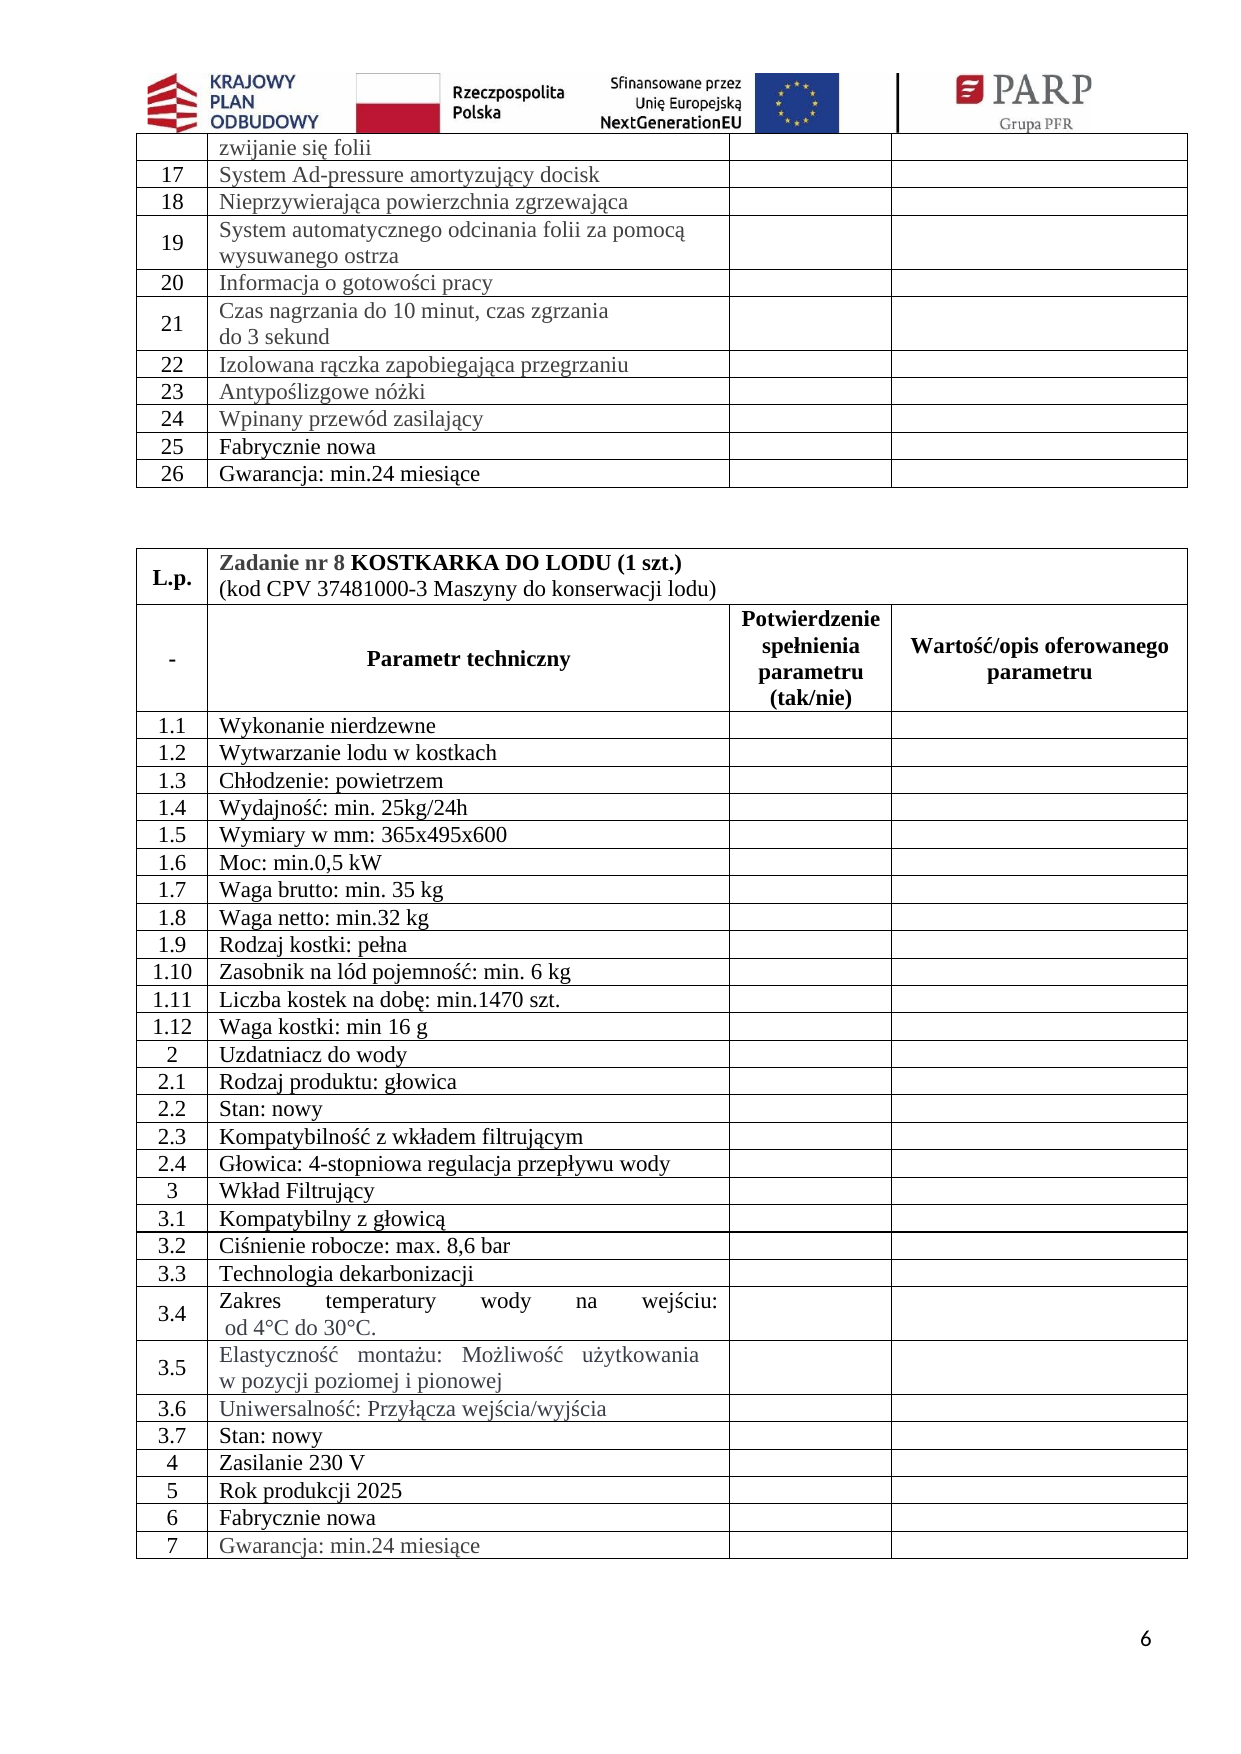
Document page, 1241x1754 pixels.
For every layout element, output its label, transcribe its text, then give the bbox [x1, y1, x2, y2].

table_cell Wkład Filtrujący [208, 1178, 729, 1204]
table_cell 1.2 [137, 739, 207, 766]
table_cell [892, 849, 1187, 875]
table_cell Liczba kostek na dobę: min.1470 szt. [208, 986, 729, 1012]
table_cell [892, 405, 1187, 432]
table_cell [892, 1233, 1187, 1259]
table_cell 22 [137, 351, 207, 377]
table_cell [892, 1123, 1187, 1149]
table_cell [730, 986, 891, 1012]
table_cell Czas nagrzania do 10 minut, czas zgrzania do 3 sekund [208, 297, 729, 349]
table_cell [730, 1041, 891, 1067]
table_cell 2 [137, 1041, 207, 1067]
table_cell Kompatybilny z głowicą [208, 1205, 729, 1231]
table_cell [892, 1178, 1187, 1204]
table_cell [892, 959, 1187, 985]
table_cell 1.5 [137, 821, 207, 848]
table_cell Zakres temperatury wody na wejściu: od 4°C do 30°C. [208, 1287, 729, 1340]
table_cell 16 [137, 134, 207, 160]
table_cell [730, 433, 891, 459]
table_cell [892, 931, 1187, 957]
table_cell [730, 1477, 891, 1503]
table_cell 1.12 [137, 1013, 207, 1039]
table_cell [892, 1450, 1187, 1476]
table_cell 23 [137, 378, 207, 404]
table_cell Zasilanie 230 V [208, 1450, 729, 1476]
table_cell [892, 270, 1187, 296]
table_cell 4 [137, 1450, 207, 1476]
table_cell 2.4 [137, 1150, 207, 1177]
table_cell - [137, 605, 207, 711]
table_cell [892, 1504, 1187, 1531]
picture [147, 73, 1092, 133]
table_cell [892, 712, 1187, 738]
table_header L.p. [137, 549, 207, 604]
table_cell Wpinany przewód zasilający [208, 405, 729, 432]
table_cell Wytwarzanie lodu w kostkach [208, 739, 729, 766]
table_cell 3.3 [137, 1260, 207, 1286]
table_cell Uniwersalność: Przyłącza wejścia/wyjścia [208, 1395, 729, 1421]
table_cell [892, 1395, 1187, 1421]
table_cell Zasobnik na lód pojemność: min. 6 kg [208, 959, 729, 985]
table_cell [730, 216, 891, 268]
table_cell [892, 1341, 1187, 1394]
table_cell [730, 188, 891, 215]
table_cell Fabrycznie nowa [208, 433, 729, 459]
table_cell [892, 904, 1187, 930]
table_cell 3 [137, 1178, 207, 1204]
table_cell [730, 460, 891, 487]
table_cell 18 [137, 188, 207, 215]
table_cell 3.2 [137, 1233, 207, 1259]
table_cell Rodzaj kostki: pełna [208, 931, 729, 957]
table_cell [892, 188, 1187, 215]
table_cell [730, 1532, 891, 1558]
table_cell [892, 433, 1187, 459]
table_cell Technologia dekarbonizacji [208, 1260, 729, 1286]
table_cell [730, 1013, 891, 1039]
table_cell [730, 161, 891, 187]
table_cell Waga brutto: min. 35 kg [208, 876, 729, 903]
table_cell [730, 1178, 891, 1204]
table_cell Uzdatniacz do wody [208, 1041, 729, 1067]
table_cell 1.1 [137, 712, 207, 738]
table_cell 21 [137, 297, 207, 349]
table_cell 2.2 [137, 1095, 207, 1122]
table_header Zadanie nr 8 KOSTKARKA DO LODU (1 szt.) (kod CPV 37481000-3 Maszyny do konserwacji lodu) [208, 549, 1187, 604]
table_cell [892, 161, 1187, 187]
table_cell [730, 405, 891, 432]
table_cell 2.3 [137, 1123, 207, 1149]
table_cell System automatycznego odcinania folii za pomocą wysuwanego ostrza [208, 216, 729, 268]
table_cell Głowica: 4-stopniowa regulacja przepływu wody [208, 1150, 729, 1177]
table_cell [730, 1504, 891, 1531]
table_cell Gwarancja: min.24 miesiące [208, 1532, 729, 1558]
table_cell Wartość/opis oferowanego parametru [892, 605, 1187, 711]
table_cell 19 [137, 216, 207, 268]
table_cell 1.11 [137, 986, 207, 1012]
table_cell 1.9 [137, 931, 207, 957]
table_cell [892, 986, 1187, 1012]
table_cell [892, 1287, 1187, 1340]
table_cell [730, 297, 891, 349]
table_cell 3.5 [137, 1341, 207, 1394]
table_cell [730, 1395, 891, 1421]
table_cell 1.4 [137, 794, 207, 820]
table_cell 1.7 [137, 876, 207, 903]
table_cell Wydajność: min. 25kg/24h [208, 794, 729, 820]
table_cell [892, 1422, 1187, 1448]
table_cell 1.8 [137, 904, 207, 930]
table_cell 3.1 [137, 1205, 207, 1231]
table_cell 26 [137, 460, 207, 487]
table_cell [892, 1013, 1187, 1039]
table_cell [208, 134, 729, 160]
table_cell [892, 460, 1187, 487]
table_cell 2.1 [137, 1068, 207, 1094]
table_cell [892, 1041, 1187, 1067]
table_cell Wykonanie nierdzewne [208, 712, 729, 738]
table_cell Stan: nowy [208, 1422, 729, 1448]
table_cell 6 [137, 1504, 207, 1531]
table_cell Parametr techniczny [208, 605, 729, 711]
table_cell [730, 931, 891, 957]
table_cell [892, 739, 1187, 766]
table_cell 1.10 [137, 959, 207, 985]
table_cell 1.3 [137, 767, 207, 793]
table_cell [730, 1150, 891, 1177]
table_cell [892, 351, 1187, 377]
table_cell [892, 1532, 1187, 1558]
table_cell [892, 1068, 1187, 1094]
table_cell [892, 1260, 1187, 1286]
table_cell 7 [137, 1532, 207, 1558]
table_cell [730, 821, 891, 848]
table_cell 25 [137, 433, 207, 459]
table_cell [730, 876, 891, 903]
table_cell Moc: min.0,5 kW [208, 849, 729, 875]
table_cell [730, 1287, 891, 1340]
table_cell Elastyczność montażu: Możliwość użytkowania w pozycji poziomej i pionowej [208, 1341, 729, 1394]
table_cell 3.4 [137, 1287, 207, 1340]
table_cell [892, 821, 1187, 848]
table_cell Fabrycznie nowa [208, 1504, 729, 1531]
table_cell [730, 849, 891, 875]
table_cell 5 [137, 1477, 207, 1503]
table_cell [730, 767, 891, 793]
table_cell Informacja o gotowości pracy [208, 270, 729, 296]
table_cell Izolowana rączka zapobiegająca przegrzaniu [208, 351, 729, 377]
table_cell [892, 1150, 1187, 1177]
table_cell Stan: nowy [208, 1095, 729, 1122]
table_cell 1.6 [137, 849, 207, 875]
table_cell 3.6 [137, 1395, 207, 1421]
table_cell [892, 216, 1187, 268]
table_cell [730, 134, 891, 160]
table_cell [730, 1260, 891, 1286]
table_cell [730, 1450, 891, 1476]
table_cell [892, 378, 1187, 404]
table_cell [730, 959, 891, 985]
table_cell [892, 1205, 1187, 1231]
table_cell [730, 739, 891, 766]
table_cell Chłodzenie: powietrzem [208, 767, 729, 793]
table_cell Ciśnienie robocze: max. 8,6 bar [208, 1233, 729, 1259]
table_cell Nieprzywierająca powierzchnia zgrzewająca [208, 188, 729, 215]
table_cell [892, 297, 1187, 349]
table_cell Rodzaj produktu: głowica [208, 1068, 729, 1094]
table_cell [730, 378, 891, 404]
table_cell [892, 1477, 1187, 1503]
table_cell [730, 1233, 891, 1259]
table_cell [730, 904, 891, 930]
table_cell Waga kostki: min 16 g [208, 1013, 729, 1039]
table_cell 20 [137, 270, 207, 296]
table_cell [892, 876, 1187, 903]
table_cell [892, 794, 1187, 820]
table_cell Wymiary w mm: 365x495x600 [208, 821, 729, 848]
table_cell [730, 351, 891, 377]
table_cell Potwierdzenie spełnienia parametru (tak/nie) [730, 605, 891, 711]
table_cell 24 [137, 405, 207, 432]
table_cell Kompatybilność z wkładem filtrującym [208, 1123, 729, 1149]
table_cell [730, 1422, 891, 1448]
table_cell [730, 1341, 891, 1394]
table_cell [730, 270, 891, 296]
table_cell [730, 1205, 891, 1231]
table_cell [892, 134, 1187, 160]
table_cell Gwarancja: min.24 miesiące [208, 460, 729, 487]
table_cell [730, 1068, 891, 1094]
table_cell [730, 712, 891, 738]
table_cell Rok produkcji 2025 [208, 1477, 729, 1503]
table_cell [730, 1095, 891, 1122]
table_cell [892, 767, 1187, 793]
table_cell Waga netto: min.32 kg [208, 904, 729, 930]
table_cell 3.7 [137, 1422, 207, 1448]
table_cell System Ad-pressure amortyzujący docisk [208, 161, 729, 187]
table_cell [730, 794, 891, 820]
table_cell 17 [137, 161, 207, 187]
table_cell Antypoślizgowe nóżki [208, 378, 729, 404]
table_cell [892, 1095, 1187, 1122]
table_cell [730, 1123, 891, 1149]
